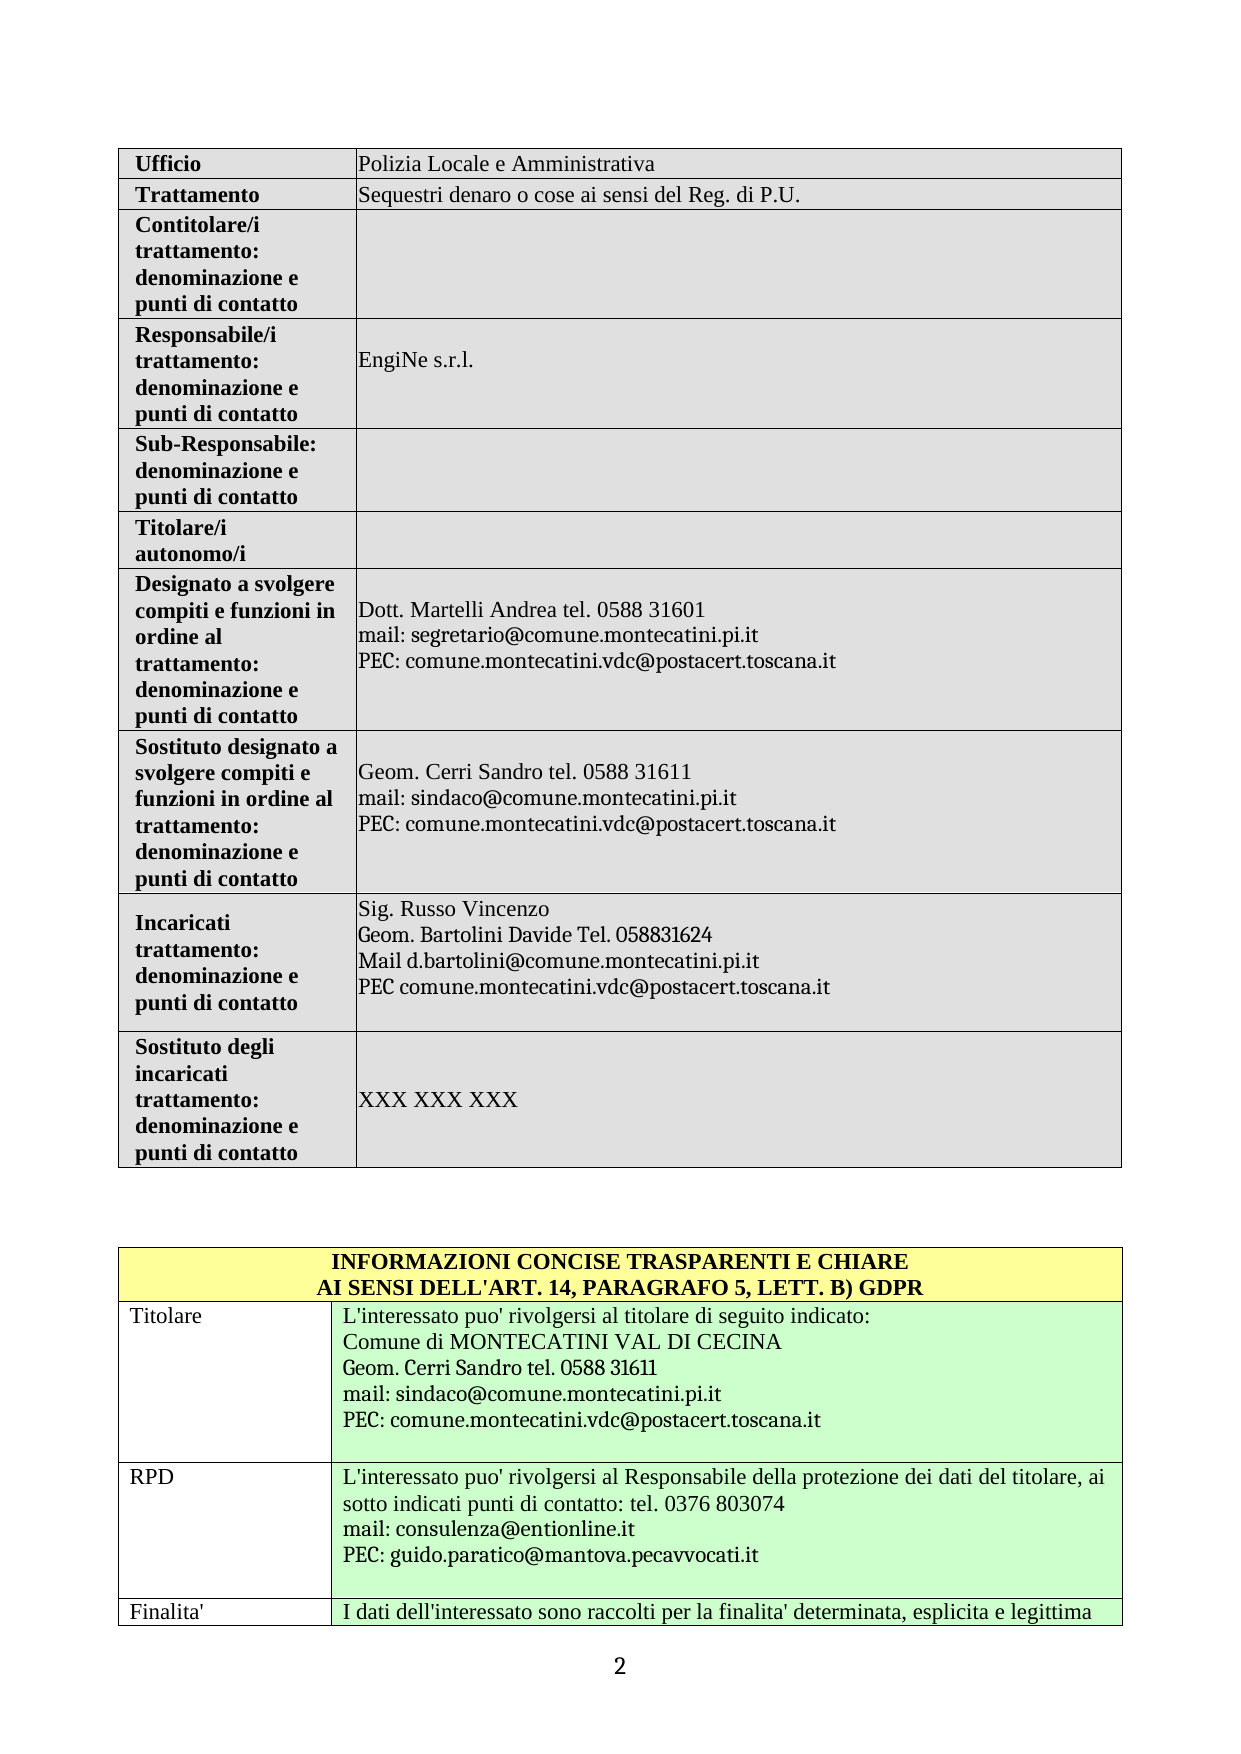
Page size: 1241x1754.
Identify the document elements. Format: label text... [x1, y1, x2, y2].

table_cell Ufficio [119, 149, 356, 178]
table_cell Sig. Russo Vincenzo Geom. Bartolini Davide Tel. 058831624 Mail d.bartolini@comune.montecatini.pi.it PEC comune.montecatini.vdc@postacert.toscana.it [357, 894, 1121, 1031]
table_cell L'interessato puo' rivolgersi al titolare di seguito indicato: Comune di MONTECATINI VAL DI CECINA Geom. Cerri Sandro tel. 0588 31611 mail: sindaco@comune.montecatini.pi.it PEC: comune.montecatini.vdc@postacert.toscana.it [332, 1302, 1122, 1462]
table_cell Responsabile/i trattamento: denominazione e punti di contatto [119, 319, 356, 428]
table_cell Trattamento [119, 179, 356, 209]
table_cell RPD [119, 1463, 331, 1597]
table_cell XXX XXX XXX [357, 1032, 1121, 1167]
table_cell Sostituto designato a svolgere compiti e funzioni in ordine al trattamento: denominazione e punti di contatto [119, 731, 356, 892]
table_cell Polizia Locale e Amministrativa [357, 149, 1121, 178]
table_cell Finalita' [119, 1599, 331, 1625]
table_cell Designato a svolgere compiti e funzioni in ordine al trattamento: denominazione e punti di contatto [119, 569, 356, 730]
table_cell EngiNe s.r.l. [357, 319, 1121, 428]
table_cell [357, 210, 1121, 318]
table_cell Titolare/i autonomo/i [119, 512, 356, 568]
table_cell Sostituto degli incaricati trattamento: denominazione e punti di contatto [119, 1032, 356, 1167]
table_cell [357, 512, 1121, 568]
table_cell Geom. Cerri Sandro tel. 0588 31611 mail: sindaco@comune.montecatini.pi.it PEC: comune.montecatini.vdc@postacert.toscana.it [357, 731, 1121, 892]
table_cell L'interessato puo' rivolgersi al Responsabile della protezione dei dati del titolare, ai sotto indicati punti di contatto: tel. 0376 803074 mail: consulenza@entionline.it PEC: guido.paratico@mantova.pecavvocati.it [332, 1463, 1122, 1597]
table_cell Sequestri denaro o cose ai sensi del Reg. di P.U. [357, 179, 1121, 209]
table_cell Contitolare/i trattamento: denominazione e punti di contatto [119, 210, 356, 318]
table_cell Dott. Martelli Andrea tel. 0588 31601 mail: segretario@comune.montecatini.pi.it PEC: comune.montecatini.vdc@postacert.toscana.it [357, 569, 1121, 730]
table_cell Sub-Responsabile: denominazione e punti di contatto [119, 429, 356, 511]
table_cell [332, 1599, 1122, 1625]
table_header INFORMAZIONI CONCISE TRASPARENTI E CHIARE AI SENSI DELL'ART. 14, PARAGRAFO 5, LETT. B) GDPR [119, 1248, 1122, 1301]
table_cell Titolare [119, 1302, 331, 1462]
table_cell Incaricati trattamento: denominazione e punti di contatto [119, 894, 356, 1031]
table_cell [357, 429, 1121, 511]
